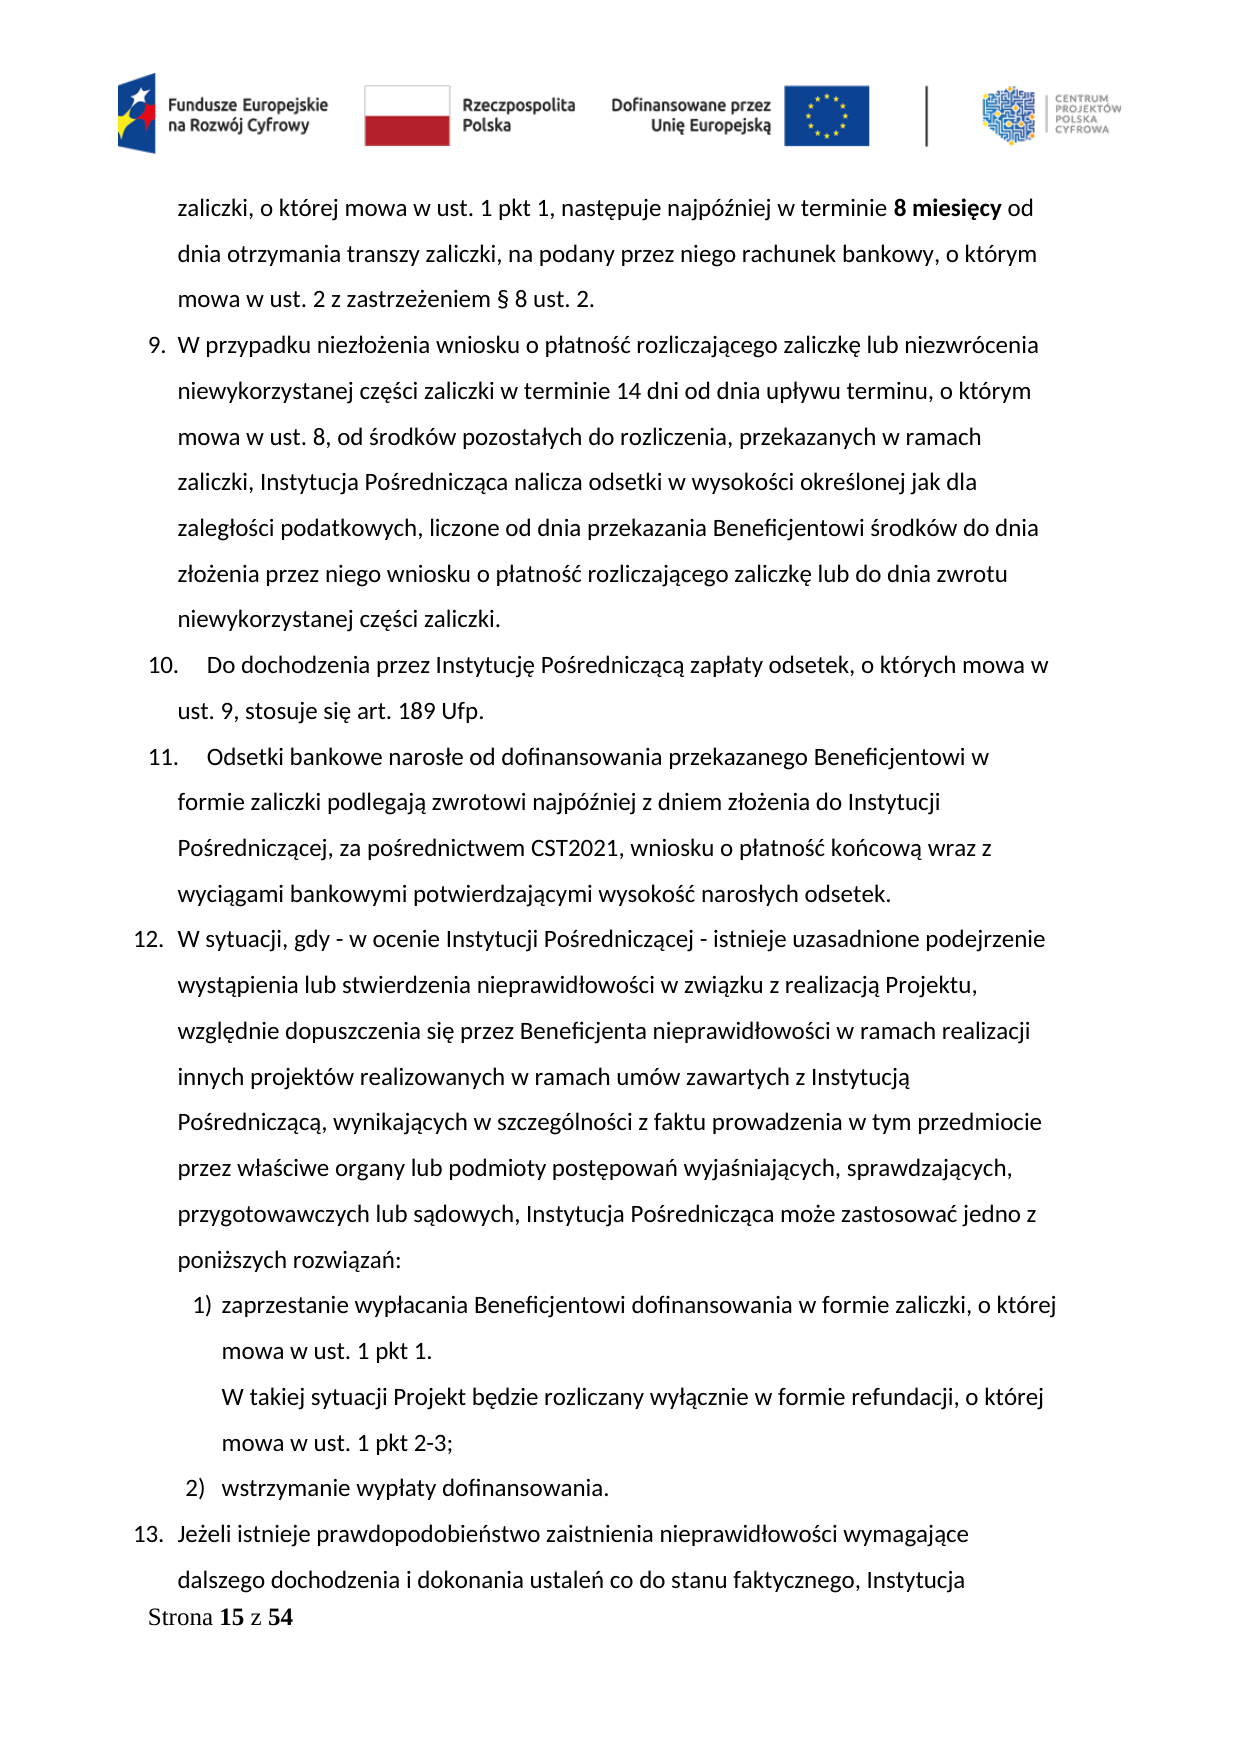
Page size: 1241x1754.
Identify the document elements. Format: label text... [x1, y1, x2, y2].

list Do dochodzenia przez Instytucję Pośredniczącą zapłaty odsetek, o których mowa w ust. 9, stosuje się art. 189 Ufp. [148, 649, 1057, 726]
list Odsetki bankowe narosłe od dofinansowania przekazanego Beneficjentowi w formie zaliczki podlegają zwrotowi najpóźniej z dniem złożenia do Instytucji Pośredniczącej, za pośrednictwem CST2021, wniosku o płatność końcową wraz z wyciągami bankowymi potwierdzającymi wysokość narosłych odsetek. [148, 741, 1056, 908]
picture [118, 73, 1122, 154]
list wstrzymanie wypłaty dofinansowania. [185, 1472, 1093, 1503]
list zaprzestanie wypłacania Beneficjentowi dofinansowania w formie zaliczki, o której mowa w ust. 1 pkt 1. W takiej sytuacji Projekt będzie rozliczany wyłącznie w formie refundacji, o której mowa w ust. 1 pkt 2-3; [192, 1289, 1093, 1457]
list W sytuacji, gdy - w ocenie Instytucji Pośredniczącej - istnieje uzasadnione podejrzenie wystąpienia lub stwierdzenia nieprawidłowości w związku z realizacją Projektu, względnie dopuszczenia się przez Beneficjenta nieprawidłowości w ramach realizacji innych projektów realizowanych w ramach umów zawartych z Instytucją Pośredniczącą, wynikających w szczególności z faktu prowadzenia w tym przedmiocie przez właściwe organy lub podmioty postępowań wyjaśniających, sprawdzających, przygotowawczych lub sądowych, Instytucja Pośrednicząca może zastosować jedno z poniższych rozwiązań: [133, 924, 1057, 1274]
list W przypadku niezłożenia wniosku o płatność rozliczającego zaliczkę lub niezwrócenia niewykorzystanej części zaliczki w terminie 14 dni od dnia upływu terminu, o którym mowa w ust. 8, od środków pozostałych do rozliczenia, przekazanych w ramach zaliczki, Instytucja Pośrednicząca nalicza odsetki w wysokości określonej jak dla zaległości podatkowych, liczone od dnia przekazania Beneficjentowi środków do dnia złożenia przez niego wniosku o płatność rozliczającego zaliczkę lub do dnia zwrotu niewykorzystanej części zaliczki. [148, 329, 1057, 634]
